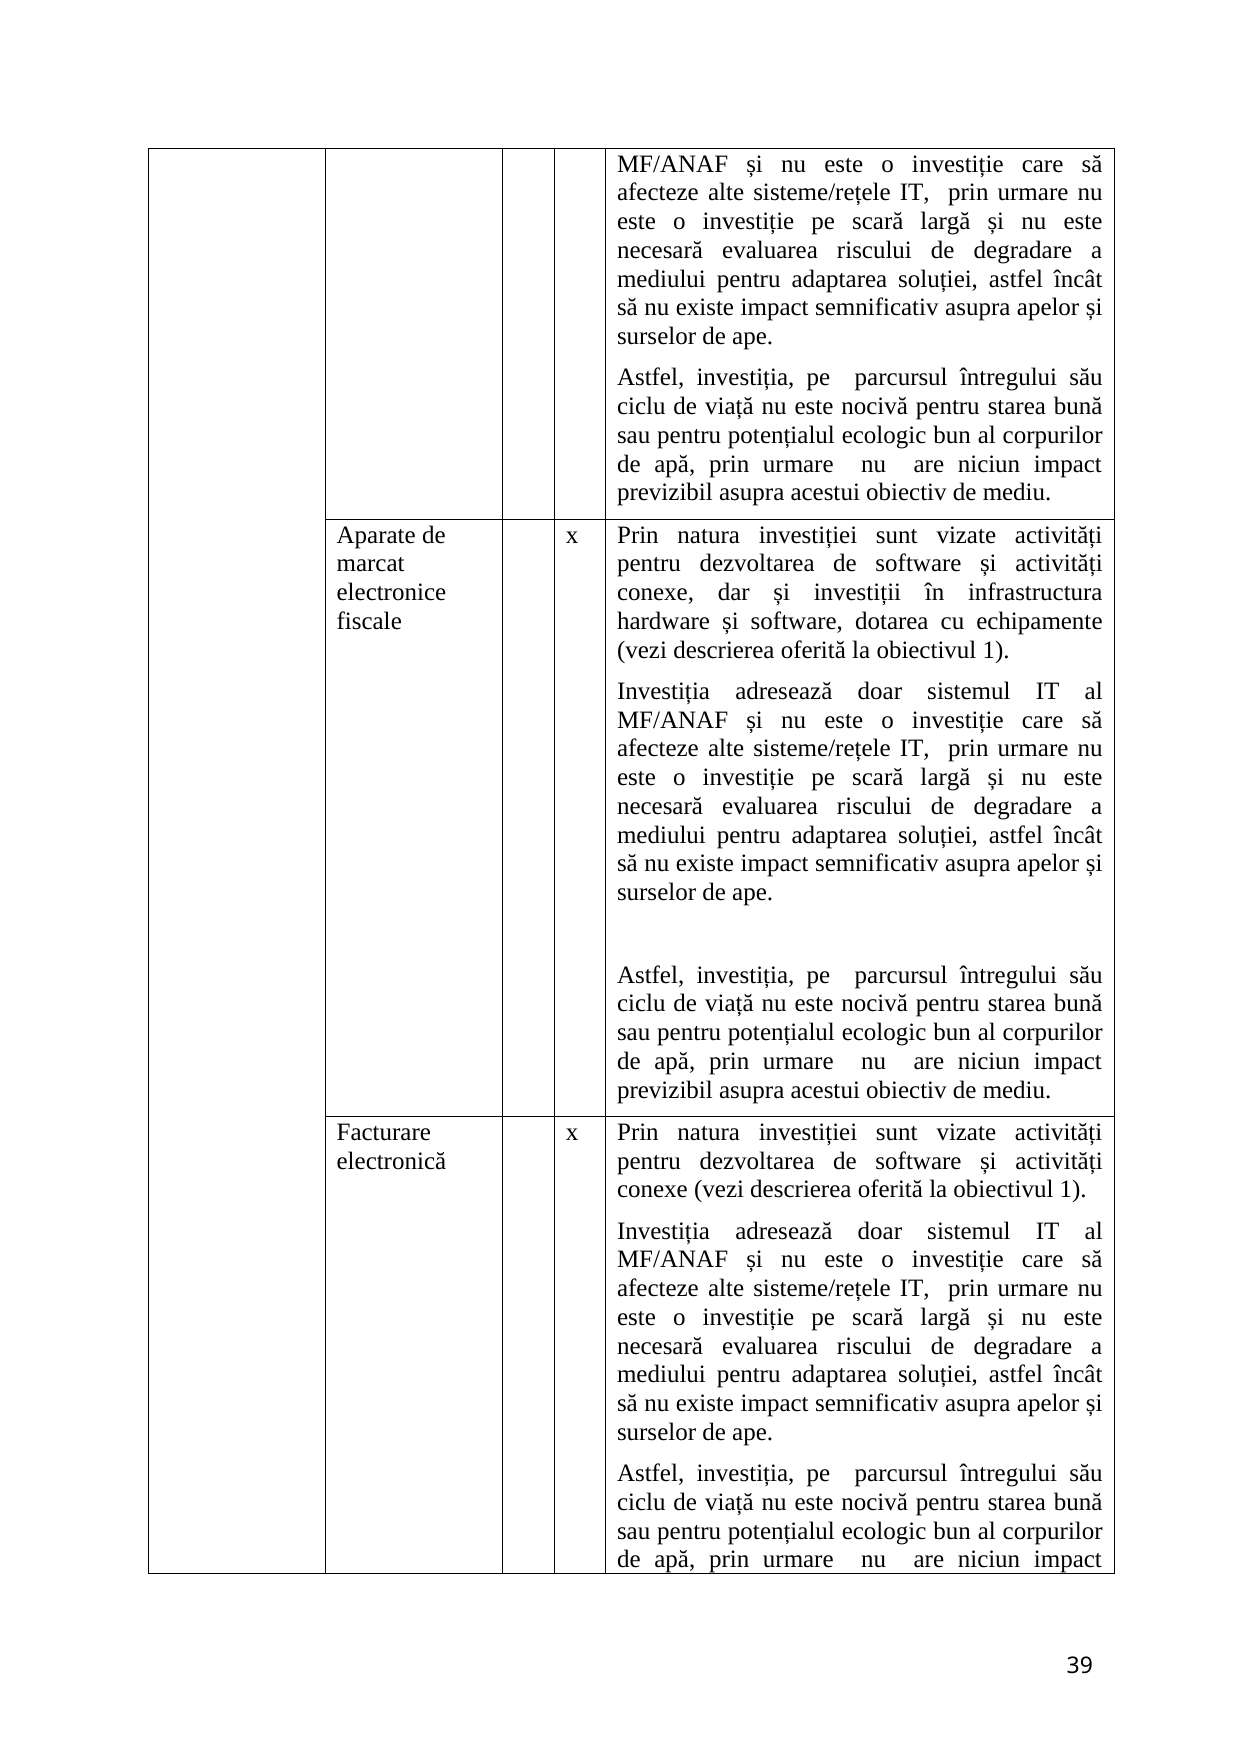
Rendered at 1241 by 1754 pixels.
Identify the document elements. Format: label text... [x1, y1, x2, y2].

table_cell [606, 1117, 1114, 1573]
table_cell x [555, 149, 605, 519]
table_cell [326, 149, 502, 519]
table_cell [326, 1117, 502, 1573]
table_cell [503, 149, 554, 519]
table_cell Prin natura investiției sunt vizate activități pentru dezvoltarea de software și activități conexe, dar și investiții în infrastructura hardware și software, dotarea cu echipamente (vezi descrierea oferită la obiectivul 1). Investiția adresează doar sistemul IT al MF/ANAF și nu este o investiție care să afecteze alte sisteme/rețele IT, prin urmare nu este o investiție pe scară largă și nu este necesară evaluarea riscului de degradare a mediului pentru adaptarea soluției, astfel încât să nu existe impact semnificativ asupra apelor și surselor de ape. Astfel, investiția, pe parcursul întregului său ciclu de viață nu este nocivă pentru starea bună sau pentru potențialul ecologic bun al corpurilor de apă, prin urmare nu are niciun impact previzibil asupra acestui obiectiv de mediu. [606, 520, 1114, 1116]
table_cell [606, 149, 1114, 519]
table_cell x [555, 520, 605, 1116]
table_cell [503, 520, 554, 1116]
table_cell Aparate de marcat electronice fiscale [326, 520, 502, 1116]
table_cell [503, 1117, 554, 1573]
table_cell x [555, 1117, 605, 1573]
